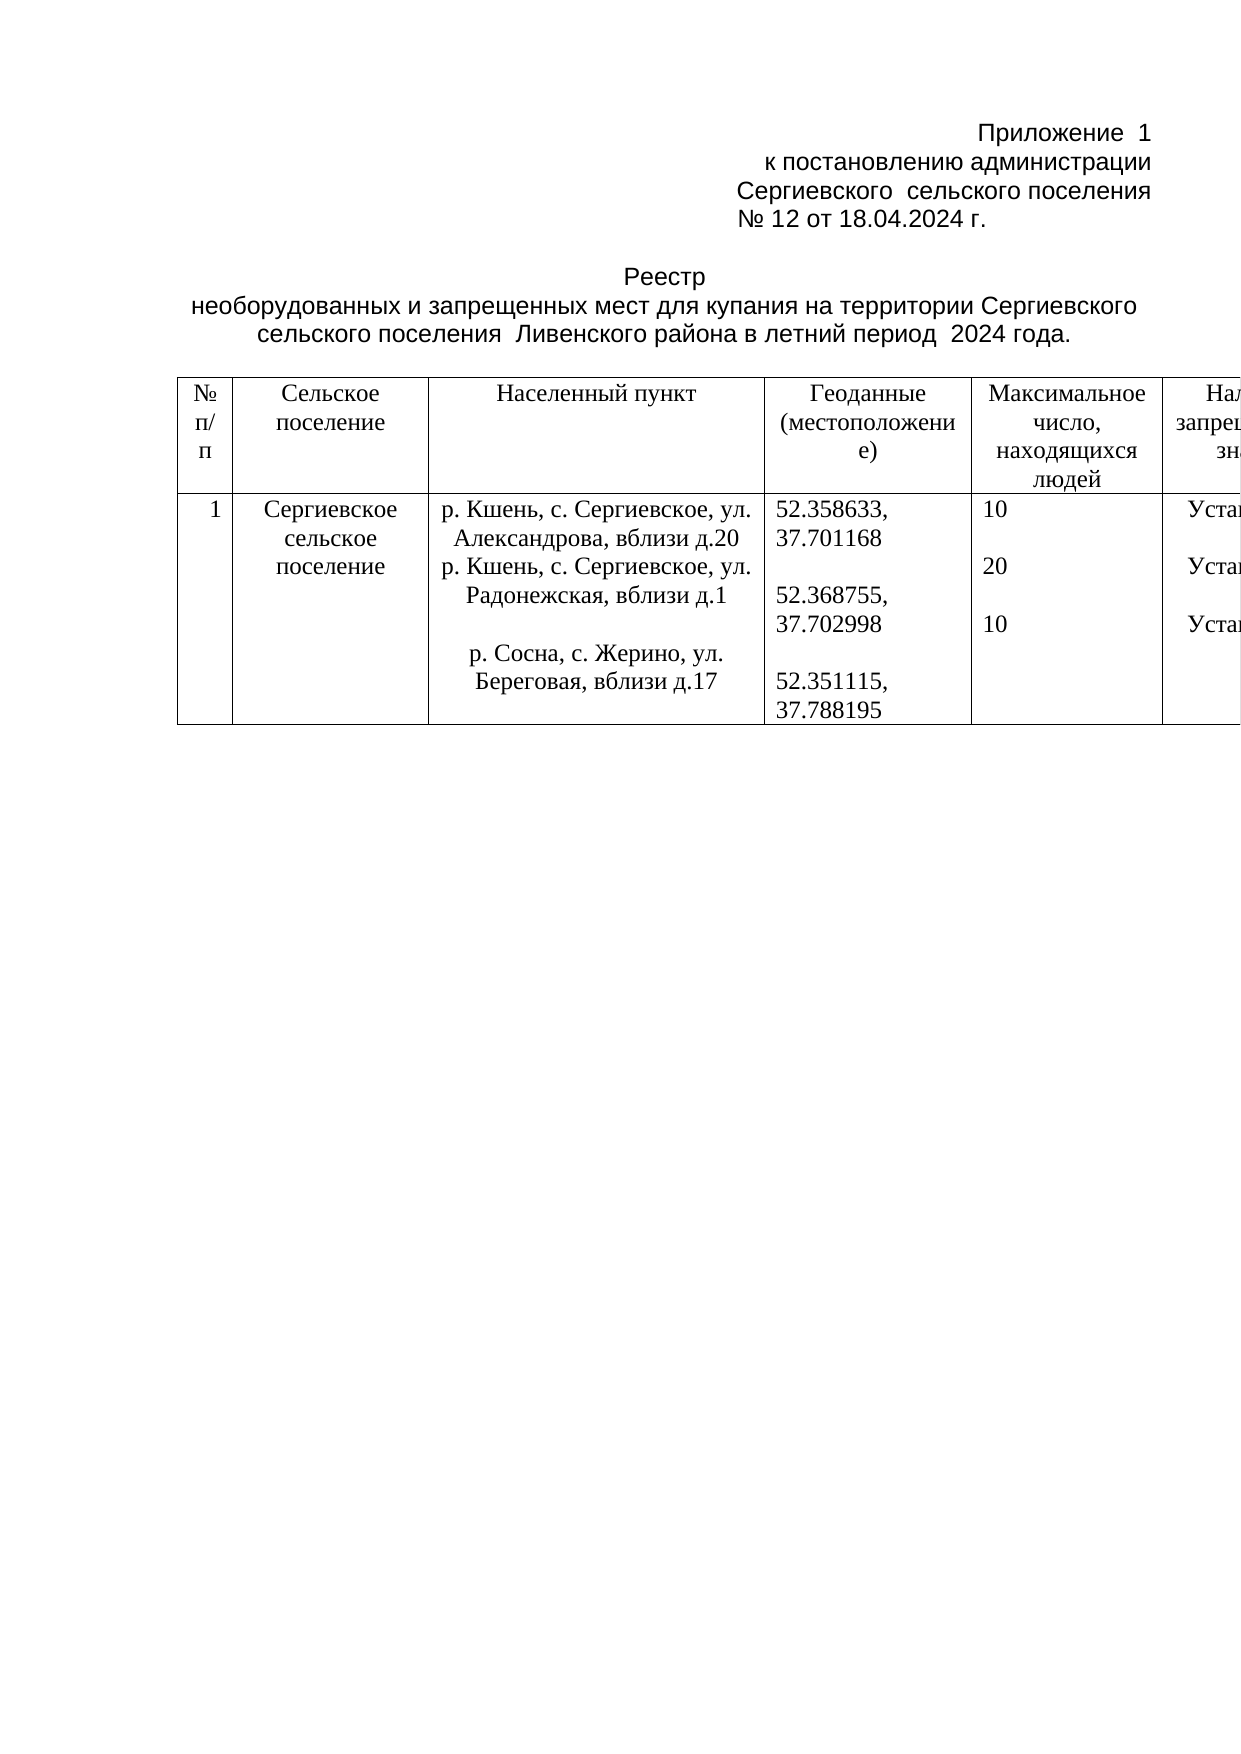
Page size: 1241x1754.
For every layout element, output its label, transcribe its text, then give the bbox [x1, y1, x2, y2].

table_header Наличие запрещающих знаков [1163, 378, 1240, 493]
table_cell 52.358633, 37.701168 52.368755, 37.702998 52.351115, 37.788195 [765, 494, 971, 724]
table_cell 1 [178, 494, 232, 724]
text Сергиевского сельского поселения [177, 176, 1152, 204]
table_header №п/п [178, 378, 232, 493]
table_header Населенный пункт [429, 378, 764, 493]
table_cell Установлены Установлены Установлены [1163, 494, 1240, 724]
table_cell р. Кшень, с. Сергиевское, ул. Александрова, вблизи д.20 р. Кшень, с. Сергиевское, ул. Радонежская, вблизи д.1 р. Сосна, с. Жерино, ул. Береговая, вблизи д.17 [429, 494, 764, 724]
table_header Сельское поселение [233, 378, 428, 493]
text Реестр необорудованных и запрещенных мест для купания на территории Сергиевского сельского поселения Ливенского района в летний период 2024 года. [177, 262, 1152, 348]
table_header Максимальное число, находящихся людей [972, 378, 1162, 493]
text Приложение 1 [177, 118, 1152, 147]
text к постановлению администрации [177, 147, 1152, 176]
text № 12 от 18.04.2024 г. [177, 204, 1152, 233]
table_cell 10 20 10 [972, 494, 1162, 724]
table_cell Сергиевское сельское поселение [233, 494, 428, 724]
table_header Геоданные (местоположение) [765, 378, 971, 493]
